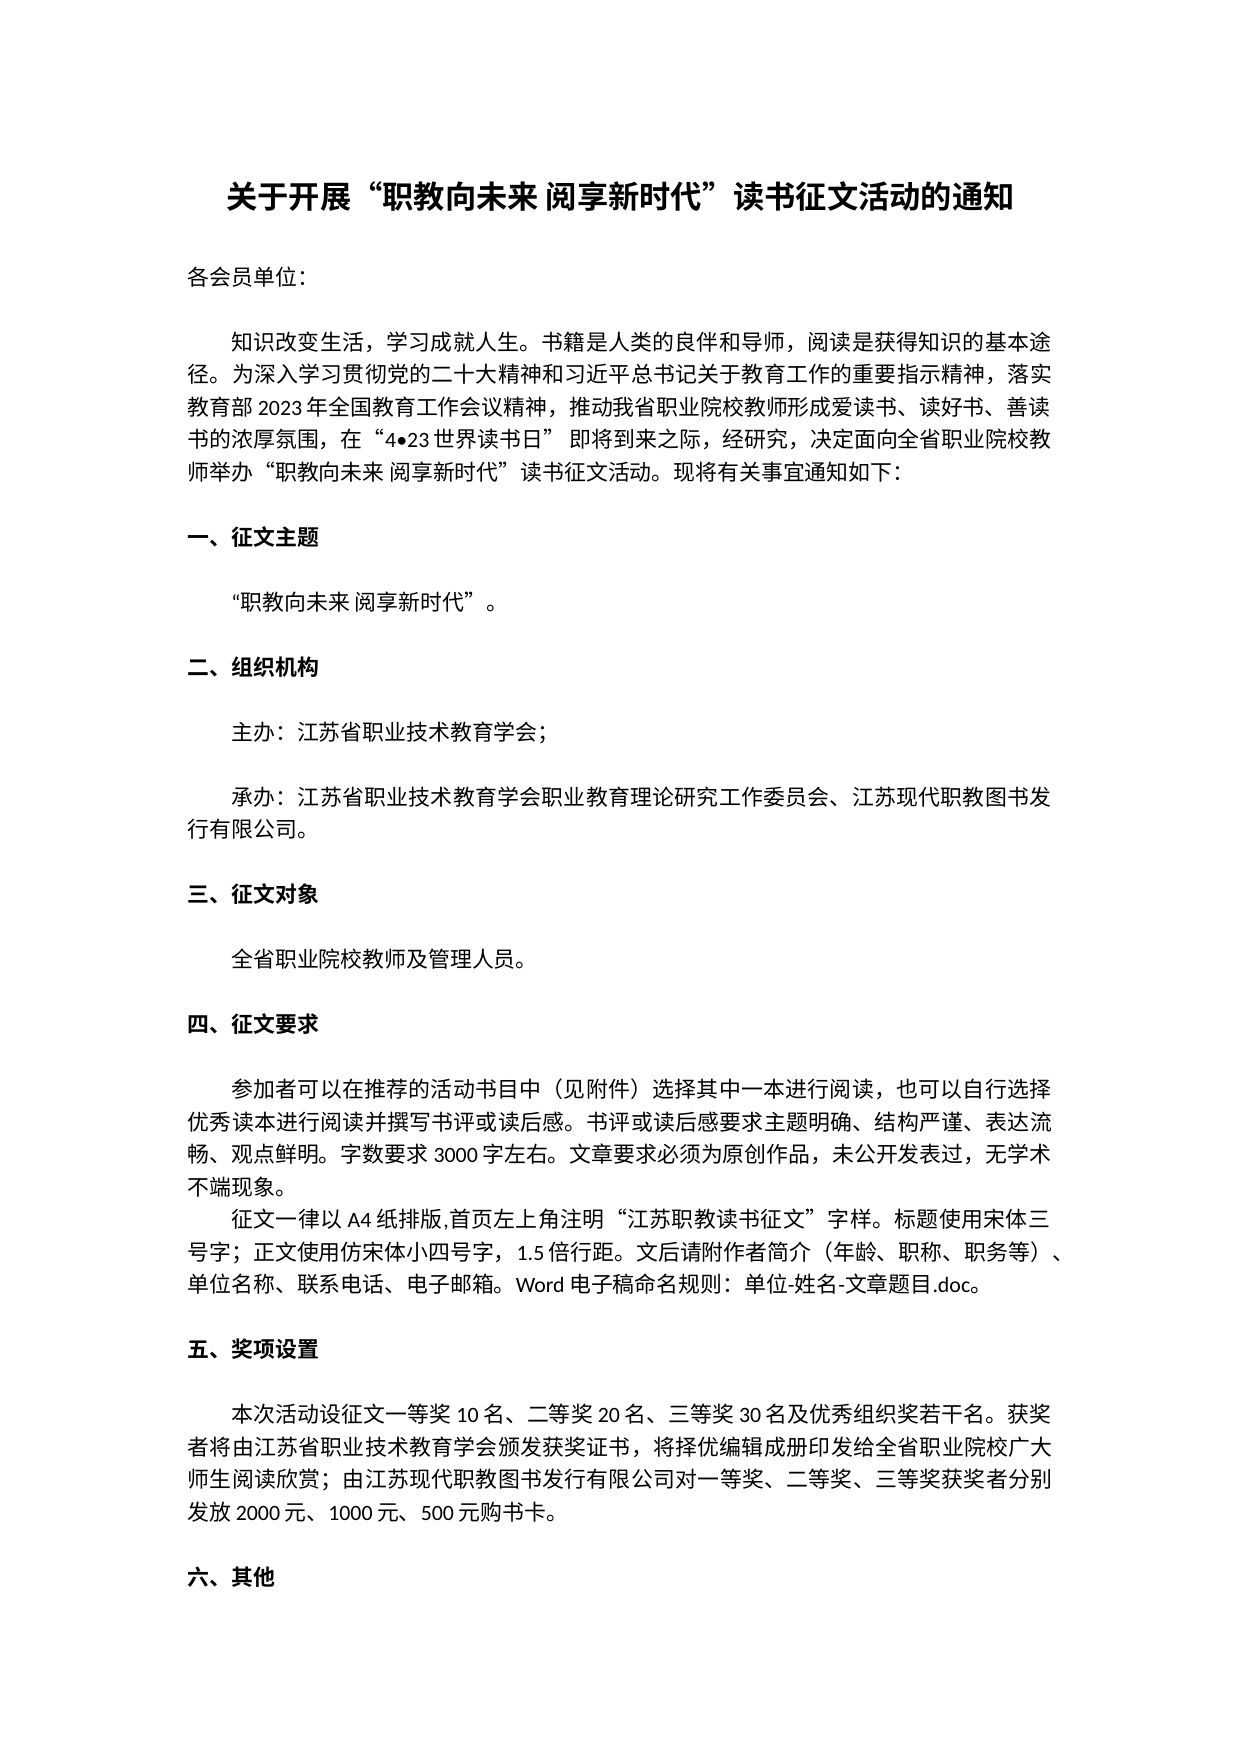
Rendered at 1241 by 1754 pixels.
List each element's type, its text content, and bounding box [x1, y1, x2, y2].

text 知识改变生活，学习成就人生。书籍是人类的良伴和导师，阅读是获得知识的基本途径。为深入学习贯彻党的二十大精神和习近平总书记关于教育工作的重要指示精神，落实教育部2023年全国教育工作会议精神，推动我省职业院校教师形成爱读书、读好书、善读书的浓厚氛围，在“4•23世界读书日” 即将到来之际，经研究，决定面向全省职业院校教师举办“职教向未来 阅享新时代”读书征文活动。现将有关事宜通知如下： [187, 324, 1053, 487]
text 各会员单位： [187, 259, 1053, 292]
text 关于开展“职教向未来 阅享新时代”读书征文活动的通知 [187, 162, 1053, 227]
text 主办：江苏省职业技术教育学会； [187, 714, 1053, 747]
text “职教向未来 阅享新时代”。 [187, 584, 1053, 617]
text 四、征文要求 [187, 1007, 1053, 1039]
text 参加者可以在推荐的活动书目中（见附件）选择其中一本进行阅读，也可以自行选择优秀读本进行阅读并撰写书评或读后感。书评或读后感要求主题明确、结构严谨、表达流畅、观点鲜明。字数要求3000字左右。文章要求必须为原创作品，未公开发表过，无学术不端现象。 [187, 1072, 1053, 1202]
text 全省职业院校教师及管理人员。 [187, 942, 1053, 974]
text 二、组织机构 [187, 649, 1053, 682]
text 征文一律以A4纸排版,首页左上角注明“江苏职教读书征文”字样。标题使用宋体三号字；正文使用仿宋体小四号字，1.5倍行距。文后请附作者简介（年龄、职称、职务等）、单位名称、联系电话、电子邮箱。Word电子稿命名规则：单位-姓名-文章题目.doc。 [187, 1202, 1053, 1299]
text 一、征文主题 [187, 519, 1053, 552]
text 本次活动设征文一等奖10名、二等奖20名、三等奖30名及优秀组织奖若干名。获奖者将由江苏省职业技术教育学会颁发获奖证书，将择优编辑成册印发给全省职业院校广大师生阅读欣赏；由江苏现代职教图书发行有限公司对一等奖、二等奖、三等奖获奖者分别发放2000元、1000元、500元购书卡。 [187, 1397, 1053, 1527]
text 三、征文对象 [187, 877, 1053, 909]
text 承办：江苏省职业技术教育学会职业教育理论研究工作委员会、江苏现代职教图书发行有限公司。 [187, 779, 1053, 844]
text 五、奖项设置 [187, 1332, 1053, 1364]
text 六、其他 [187, 1559, 1053, 1592]
